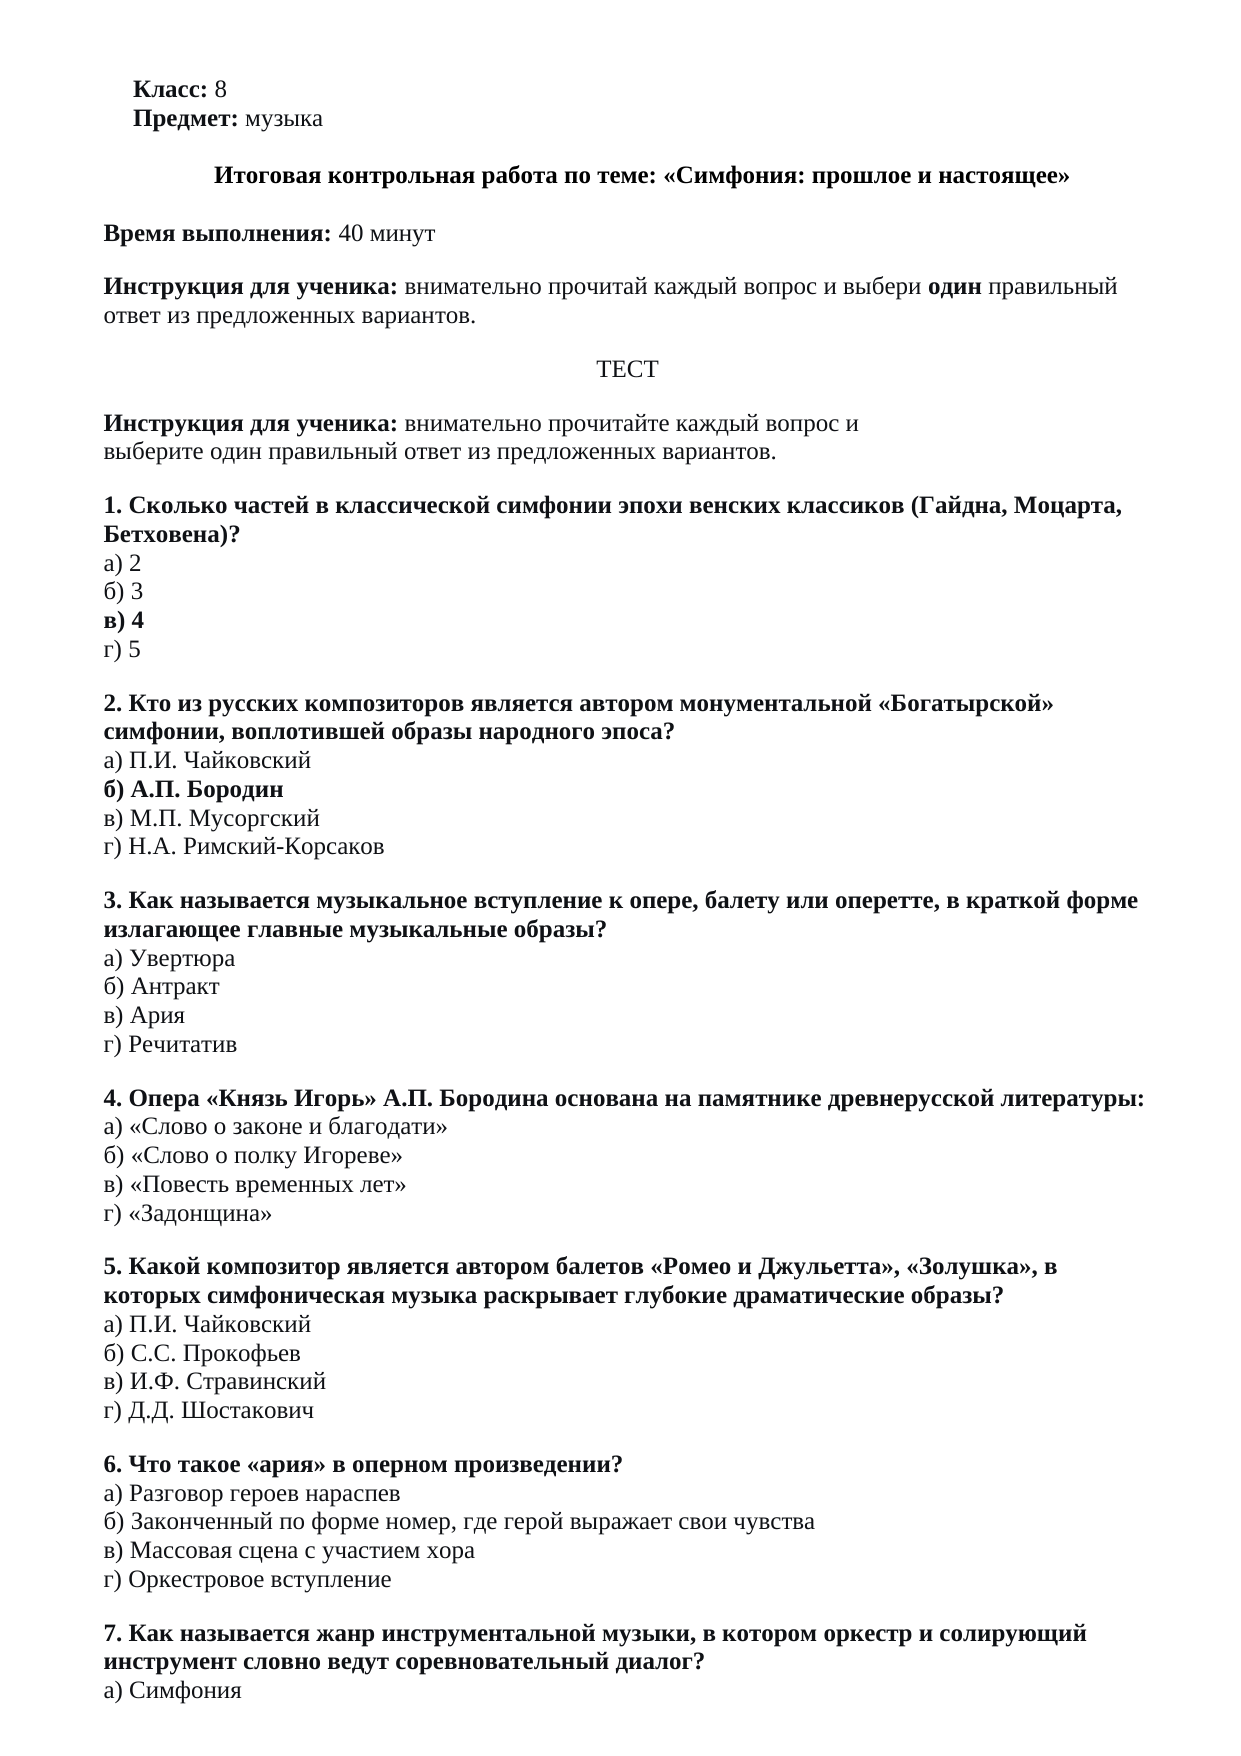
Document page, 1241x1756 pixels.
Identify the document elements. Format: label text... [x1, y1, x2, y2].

text 2. Кто из русских композиторов является автором монументальной «Богатырской» симфонии, воплотившей образы народного эпоса? а) П.И. Чайковский б) А.П. Бородин в) М.П. Мусоргский г) Н.А. Римский-Корсаков [103, 688, 1152, 860]
text Итоговая контрольная работа по теме: «Симфония: прошлое и настоящее» [133, 160, 1152, 189]
text Инструкция для ученика: внимательно прочитайте каждый вопрос и выберите один правильный ответ из предложенных вариантов. [103, 408, 1152, 465]
text Время выполнения: 40 минут [103, 189, 1152, 246]
text Инструкция для ученика: внимательно прочитай каждый вопрос и выбери один правильный ответ из предложенных вариантов. [103, 271, 1152, 329]
text Класс: 8 [133, 74, 1152, 103]
text 6. Что такое «ария» в оперном произведении? а) Разговор героев нараспев б) Законченный по форме номер, где герой выражает свои чувства в) Массовая сцена с участием хора г) Оркестровое вступление [103, 1449, 1152, 1593]
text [103, 1618, 1152, 1704]
text Предмет: музыка [133, 103, 1152, 131]
text ТЕСТ [103, 354, 1152, 383]
text 5. Какой композитор является автором балетов «Ромео и Джульетта», «Золушка», в которых симфоническая музыка раскрывает глубокие драматические образы? а) П.И. Чайковский б) С.С. Прокофьев в) И.Ф. Стравинский г) Д.Д. Шостакович [103, 1251, 1152, 1424]
text 1. Сколько частей в классической симфонии эпохи венских классиков (Гайдна, Моцарта, Бетховена)? а) 2 б) 3 в) 4 г) 5 [103, 490, 1152, 663]
text 3. Как называется музыкальное вступление к опере, балету или оперетте, в краткой форме излагающее главные музыкальные образы? а) Увертюра б) Антракт в) Ария г) Речитатив [103, 885, 1152, 1058]
text 4. Опера «Князь Игорь» А.П. Бородина основана на памятнике древнерусской литературы: а) «Слово о законе и благодати» б) «Слово о полку Игореве» в) «Повесть временных лет» г) «Задонщина» [103, 1083, 1152, 1226]
